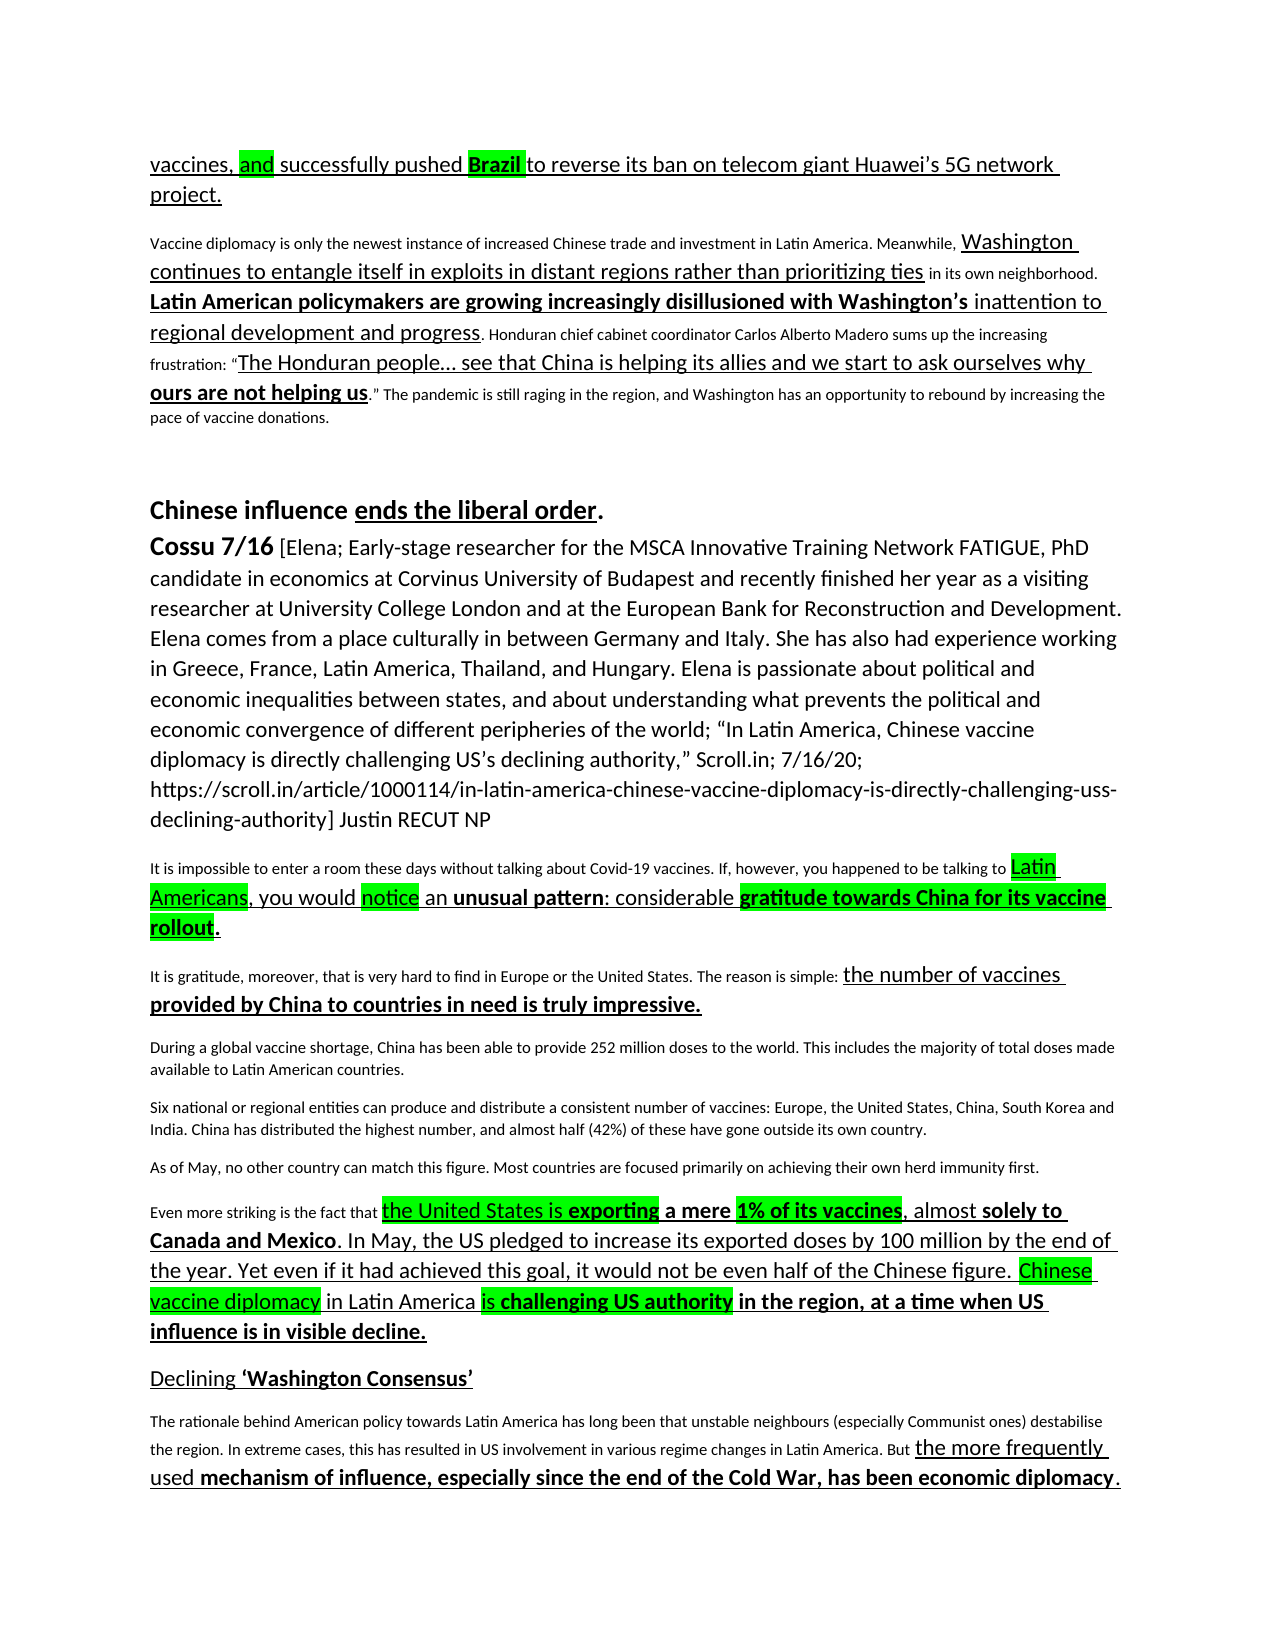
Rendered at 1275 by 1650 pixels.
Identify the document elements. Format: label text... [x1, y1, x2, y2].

text As of May, no other country can match this figure. Most countries are focused primarily on achieving their own herd immunity first. [150, 1158, 1125, 1178]
text It is impossible to enter a room these days without talking about Covid-19 vaccines. If, however, you happened to be talking to Latin Americans, you would notice an unusual pattern: considerable gratitude towards China for its vaccine rollout. [150, 852, 1125, 941]
text Six national or regional entities can produce and distribute a consistent number of vaccines: Europe, the United States, China, South Korea and India. China has distributed the highest number, and almost half (42%) of these have gone outside its own country. [150, 1097, 1125, 1139]
text The rationale behind American policy towards Latin America has long been that unstable neighbours (especially Communist ones) destabilise the region. In extreme cases, this has resulted in US involvement in various regime changes in Latin America. But the more frequently used mechanism of influence, especially since the end of the Cold War, has been economic diplomacy. [150, 1411, 1125, 1492]
text During a global vaccine shortage, China has been able to provide 252 million doses to the world. This includes the majority of total doses made available to Latin American countries. [150, 1037, 1125, 1079]
text Vaccine diplomacy is only the newest instance of increased Chinese trade and investment in Latin America. Meanwhile, Washington continues to entangle itself in exploits in distant regions rather than prioritizing ties in its own neighborhood. Latin American policymakers are growing increasingly disillusioned with Washington’s inattention to regional development and progress. Honduran chief cabinet coordinator Carlos Alberto Madero sums up the increasing frustration: “The Honduran people… see that China is helping its allies and we start to ask ourselves why ours are not helping us.” The pandemic is still raging in the region, and Washington has an opportunity to rebound by increasing the pace of vaccine donations. [150, 227, 1125, 428]
text Cossu 7/16 [Elena; Early-stage researcher for the MSCA Innovative Training Network FATIGUE, PhD candidate in economics at Corvinus University of Budapest and recently finished her year as a visiting researcher at University College London and at the European Bank for Reconstruction and Development. Elena comes from a place culturally in between Germany and Italy. She has also had experience working in Greece, France, Latin America, Thailand, and Hungary. Elena is passionate about political and economic inequalities between states, and about understanding what prevents the political and economic convergence of different peripheries of the world; “In Latin America, Chinese vaccine diplomacy is directly challenging US’s declining authority,” Scroll.in; 7/16/20; https://scroll.in/article/1000114/in-latin-america-chinese-vaccine-diplomacy-is-directly-challenging-uss-declining-authority] Justin RECUT NP [150, 529, 1125, 834]
text Even more striking is the fact that the United States is exporting a mere 1% of its vaccines, almost solely to Canada and Mexico. In May, the US pledged to increase its exported doses by 100 million by the end of the year. Yet even if it had achieved this goal, it would not be even half of the Chinese figure. Chinese vaccine diplomacy in Latin America is challenging US authority in the region, at a time when US influence is in visible decline. [150, 1196, 1125, 1345]
text It is gratitude, moreover, that is very hard to find in Europe or the United States. The reason is simple: the number of vaccines provided by China to countries in need is truly impressive. [150, 960, 1125, 1018]
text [150, 150, 1125, 208]
text Declining ‘Washington Consensus’ [150, 1364, 1125, 1392]
subtitle Chinese influence ends the liberal order. [150, 493, 1125, 526]
